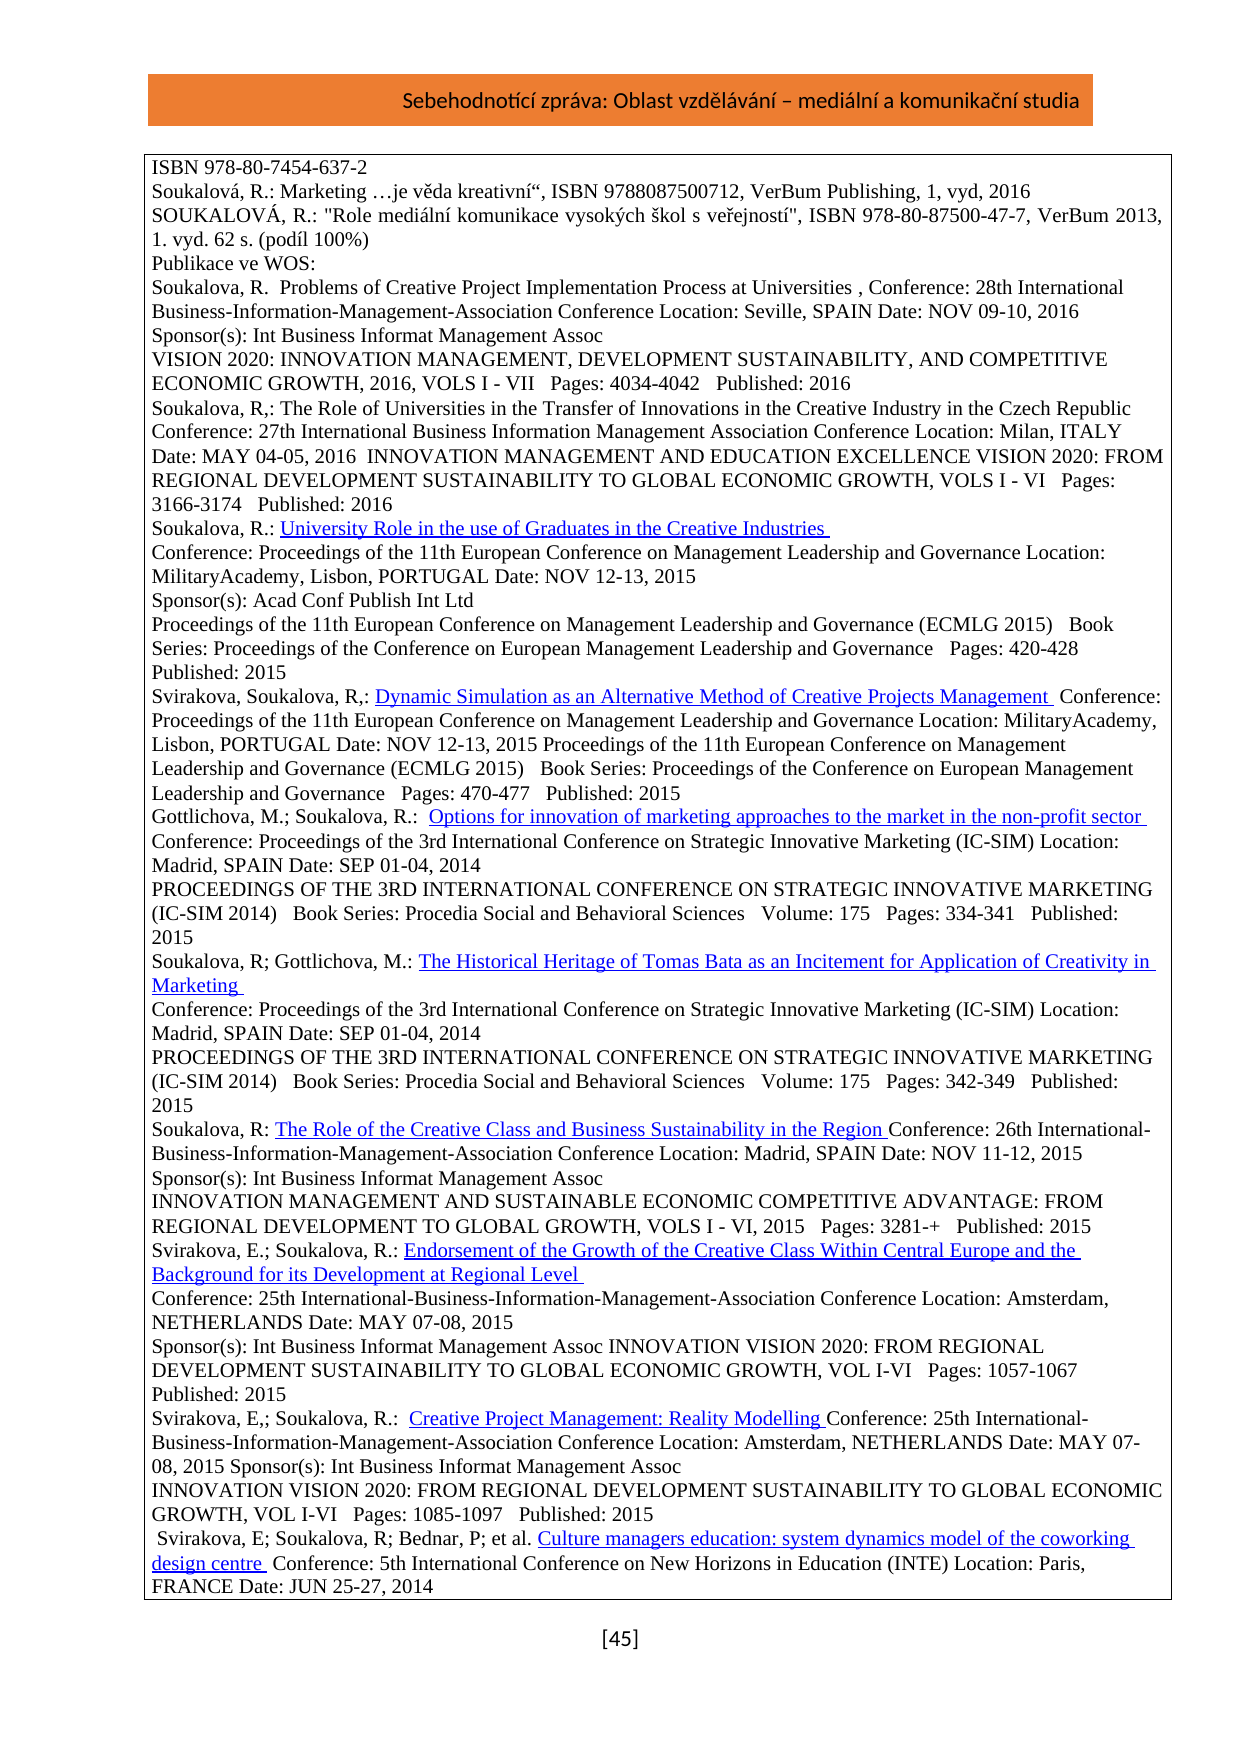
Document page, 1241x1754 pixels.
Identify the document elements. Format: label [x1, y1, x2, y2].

table_cell [145, 155, 1171, 1598]
